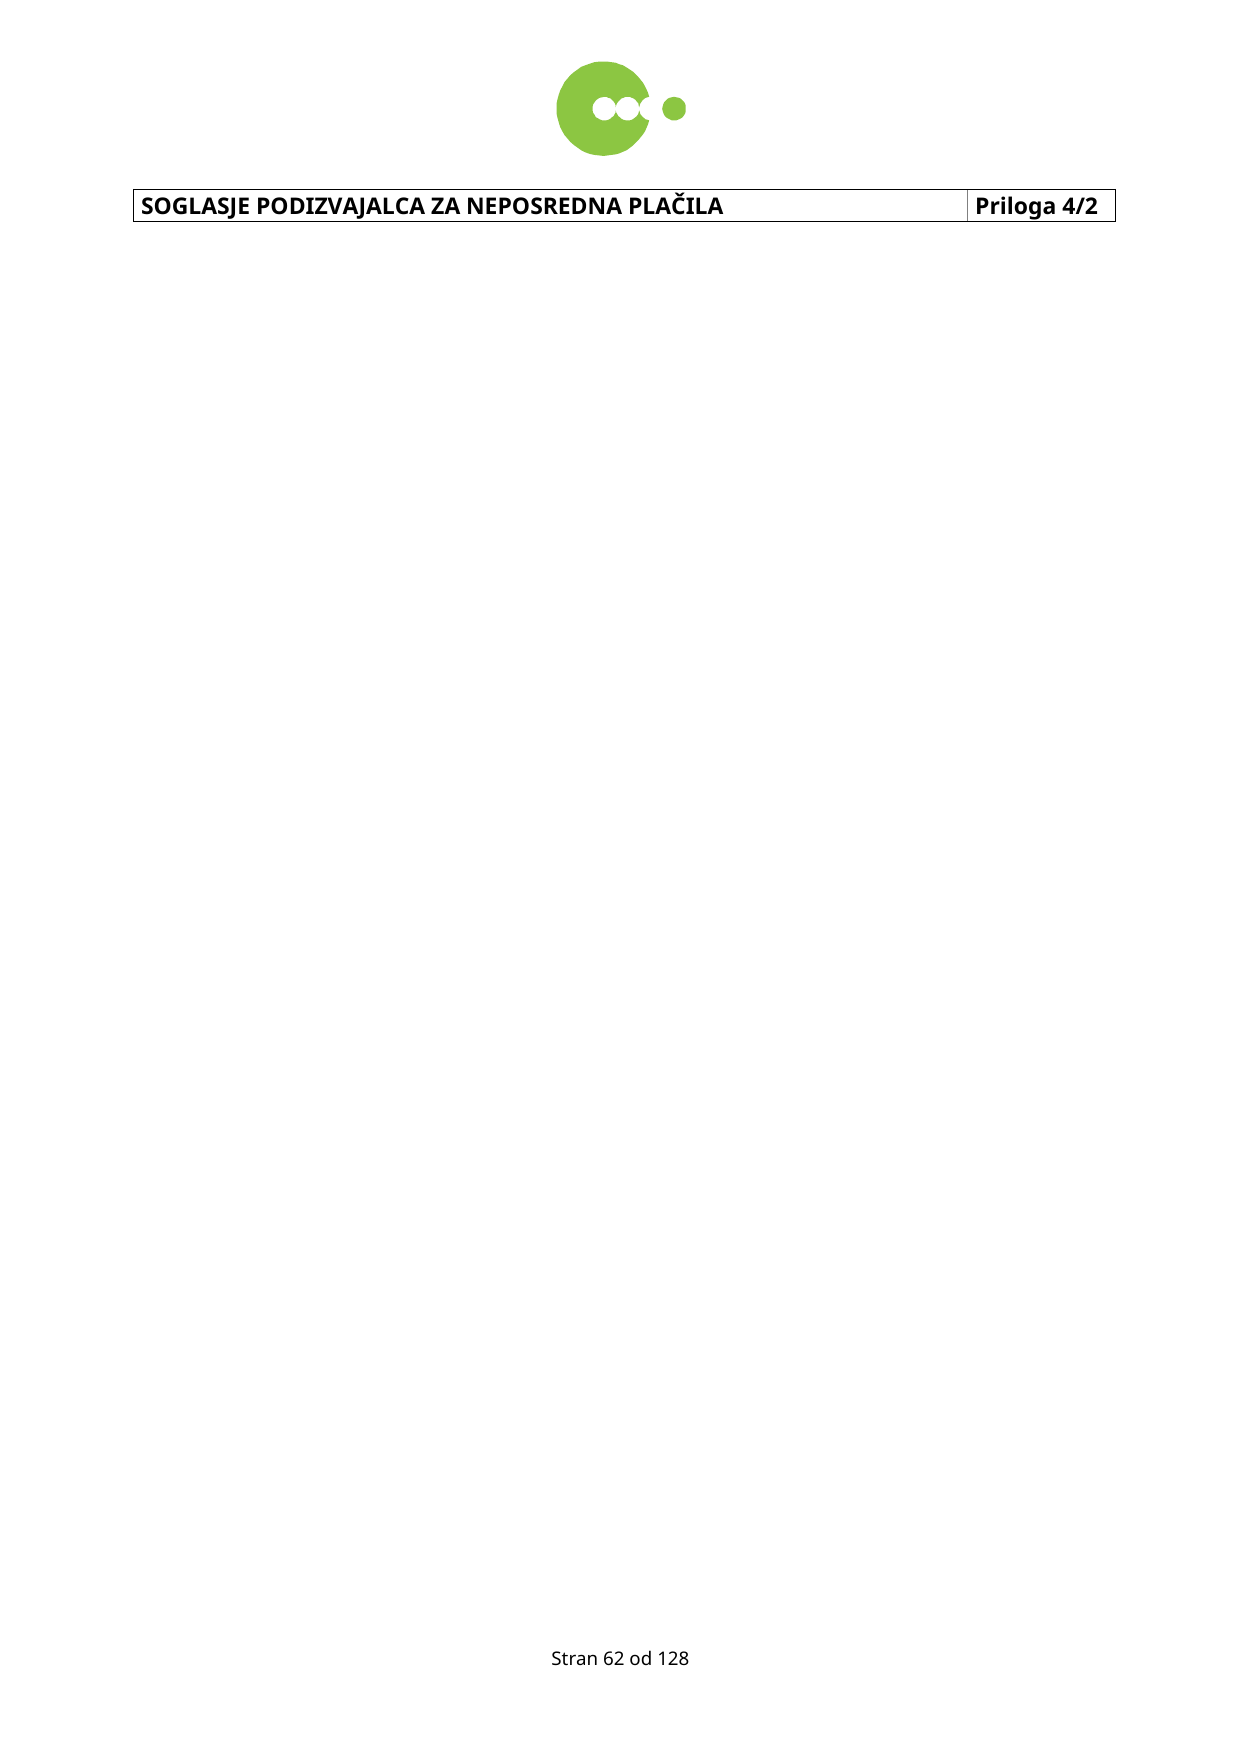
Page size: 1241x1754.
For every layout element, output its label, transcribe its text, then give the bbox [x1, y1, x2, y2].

table_header Priloga 4/2 [968, 190, 1115, 221]
table_header SOGLASJE PODIZVAJALCA ZA NEPOSREDNA PLAČILA [134, 190, 967, 221]
